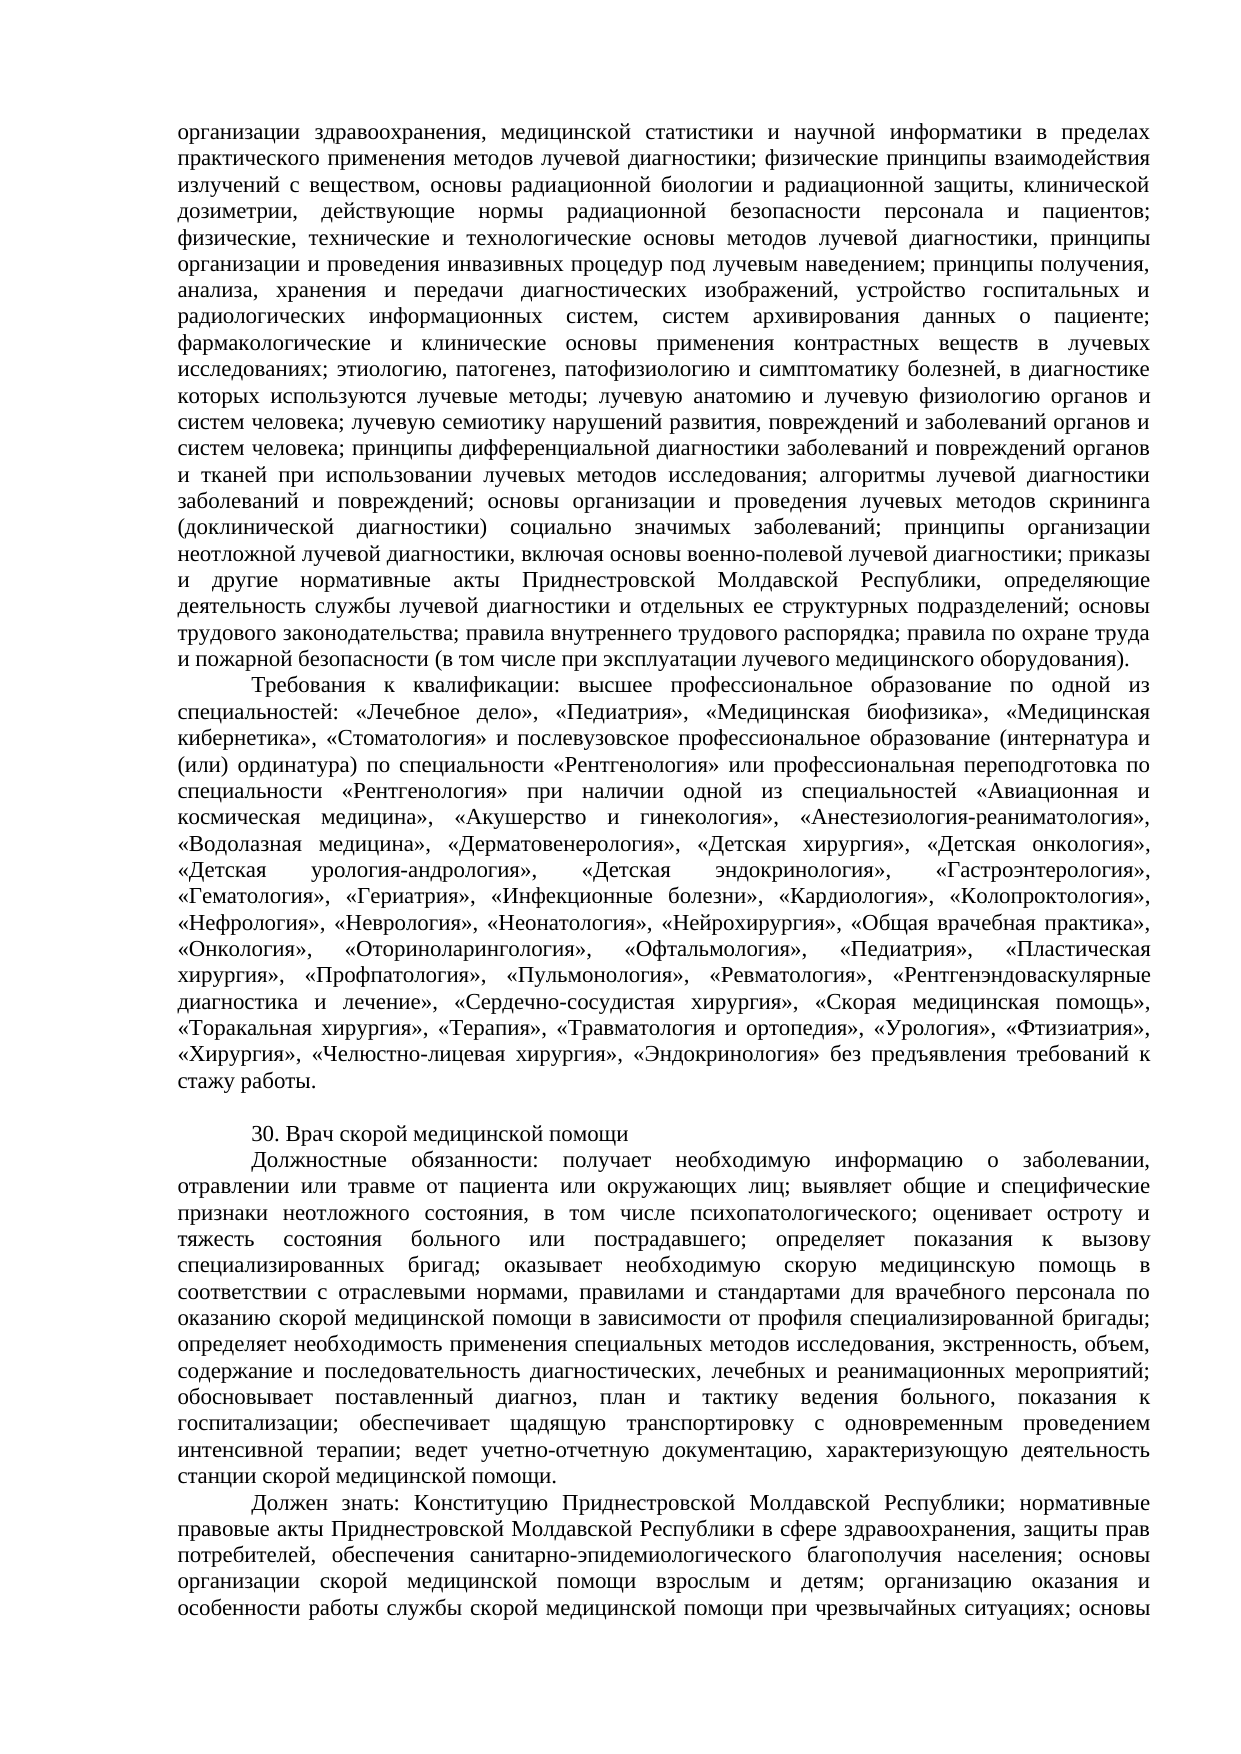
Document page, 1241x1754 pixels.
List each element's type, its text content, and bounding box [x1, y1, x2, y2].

text Должностные обязанности: получает необходимую информацию о заболевании, отравлении или травме от пациента или окружающих лиц; выявляет общие и специфические признаки неотложного состояния, в том числе психопатологического; оценивает остроту и тяжесть состояния больного или пострадавшего; определяет показания к вызову специализированных бригад; оказывает необходимую скорую медицинскую помощь в соответствии с отраслевыми нормами, правилами и стандартами для врачебного персонала по оказанию скорой медицинской помощи в зависимости от профиля специализированной бригады; определяет необходимость применения специальных методов исследования, экстренность, объем, содержание и последовательность диагностических, лечебных и реанимационных мероприятий; обосновывает поставленный диагноз, план и тактику ведения больного, показания к госпитализации; обеспечивает щадящую транспортировку с одновременным проведением интенсивной терапии; ведет учетно-отчетную документацию, характеризующую деятельность станции скорой медицинской помощи. [177, 1146, 1152, 1488]
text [177, 118, 1152, 672]
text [177, 1488, 1152, 1620]
text 30. Врач скорой медицинской помощи [177, 1119, 1152, 1146]
text Требования к квалификации: высшее профессиональное образование по одной из специальностей: «Лечебное дело», «Педиатрия», «Медицинская биофизика», «Медицинская кибернетика», «Стоматология» и послевузовское профессиональное образование (интернатура и (или) ординатура) по специальности «Рентгенология» или профессиональная переподготовка по специальности «Рентгенология» при наличии одной из специальностей «Авиационная и космическая медицина», «Акушерство и гинекология», «Анестезиология-реаниматология», «Водолазная медицина», «Дерматовенерология», «Детская хирургия», «Детская онкология», «Детская урология-андрология», «Детская эндокринология», «Гастроэнтерология», «Гематология», «Гериатрия», «Инфекционные болезни», «Кардиология», «Колопроктология», «Нефрология», «Неврология», «Неонатология», «Нейрохирургия», «Общая врачебная практика», «Онкология», «Оториноларингология», «Офтальмология», «Педиатрия», «Пластическая хирургия», «Профпатология», «Пульмонология», «Ревматология», «Рентгенэндоваскулярные диагностика и лечение», «Сердечно-сосудистая хирургия», «Скорая медицинская помощь», «Торакальная хирургия», «Терапия», «Травматология и ортопедия», «Урология», «Фтизиатрия», «Хирургия», «Челюстно-лицевая хирургия», «Эндокринология» без предъявления требований к стажу работы. [177, 672, 1152, 1093]
